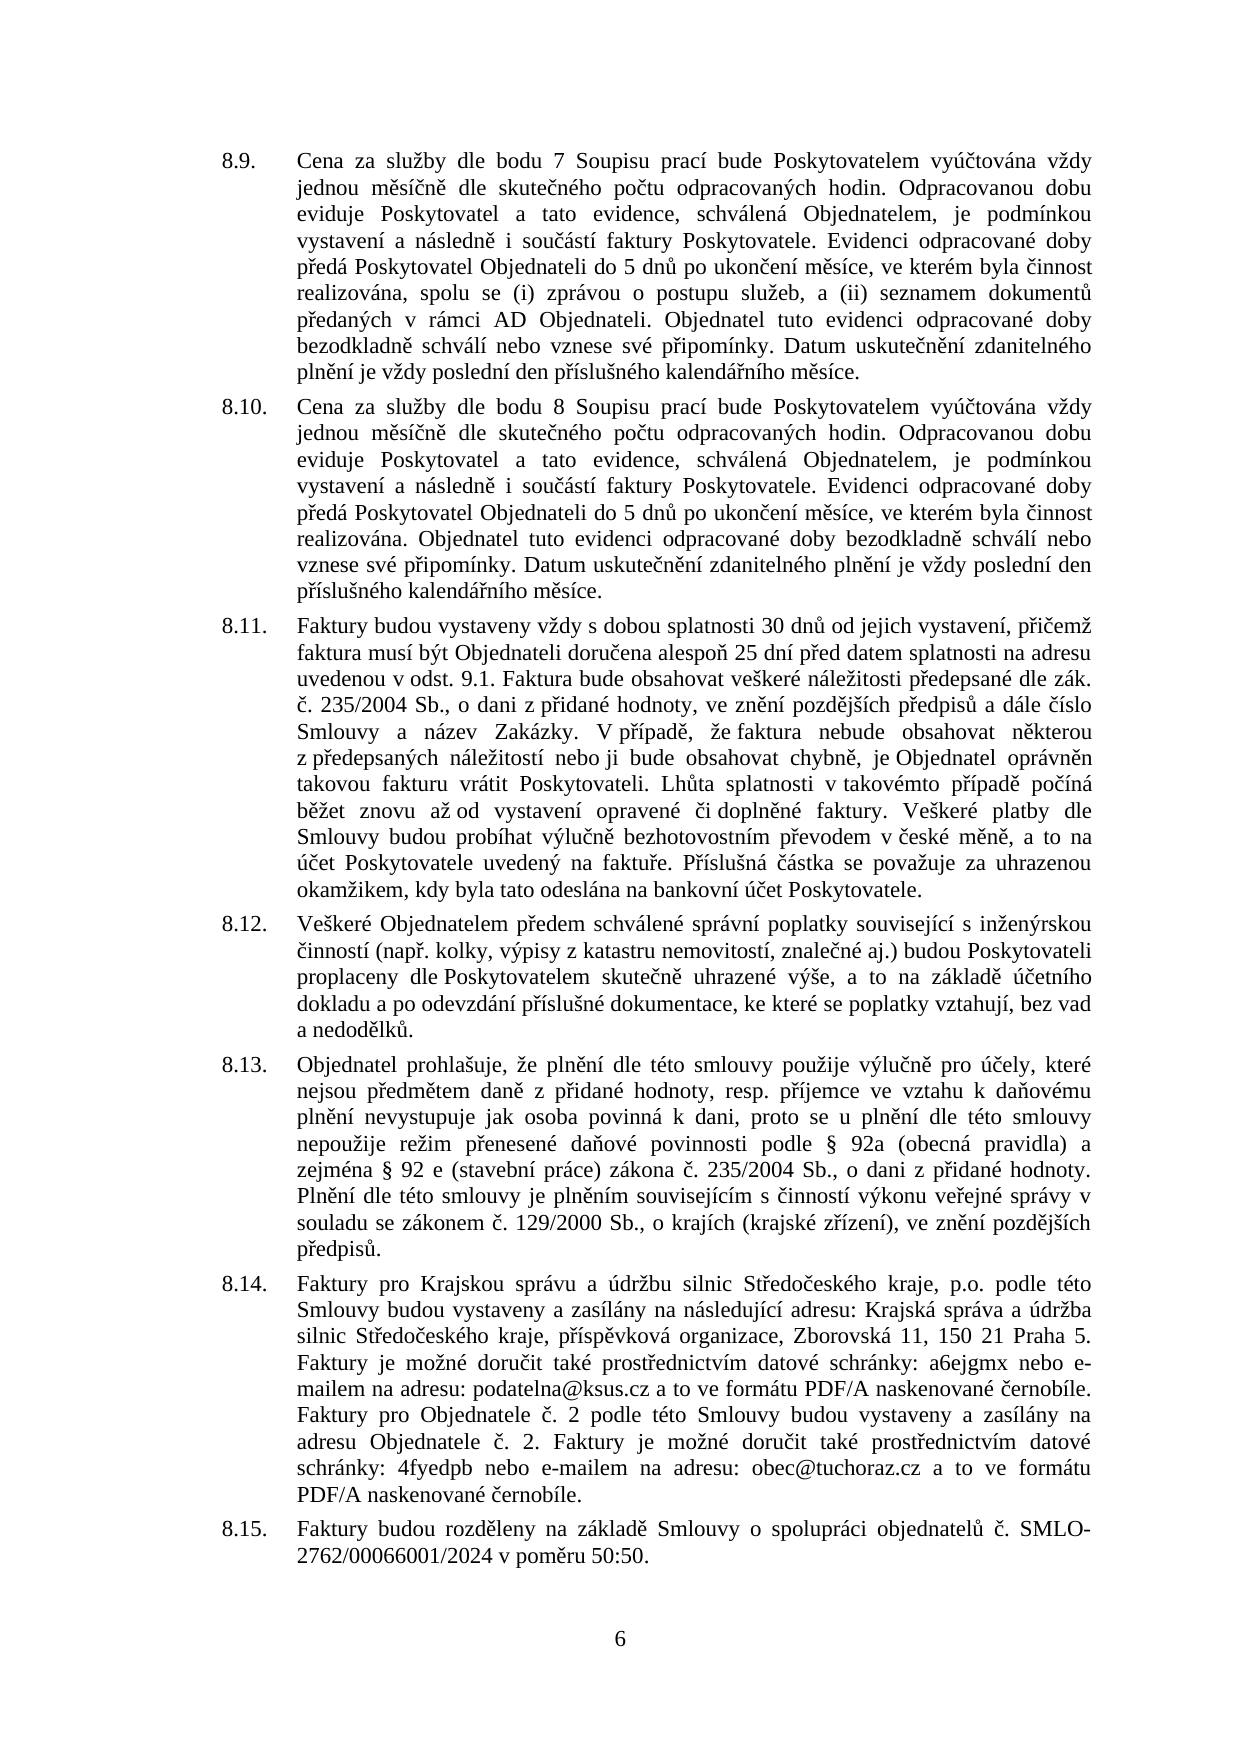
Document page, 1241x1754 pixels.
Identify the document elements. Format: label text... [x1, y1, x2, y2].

text Veškeré Objednatelem předem schválené správní poplatky související s inženýrskou činností (např. kolky, výpisy z katastru nemovitostí, znalečné aj.) budou Poskytovateli proplaceny dle Poskytovatelem skutečně uhrazené výše, a to na základě účetního dokladu a po odevzdání příslušné dokumentace, ke které se poplatky vztahují, bez vad a nedodělků. [222, 911, 1093, 1042]
text Objednatel prohlašuje, že plnění dle této smlouvy použije výlučně pro účely, které nejsou předmětem daně z přidané hodnoty, resp. příjemce ve vztahu k daňovému plnění nevystupuje jak osoba povinná k dani, proto se u plnění dle této smlouvy nepoužije režim přenesené daňové povinnosti podle § 92a (obecná pravidla) a zejména § 92 e (stavební práce) zákona č. 235/2004 Sb., o dani z přidané hodnoty. Plnění dle této smlouvy je plněním souvisejícím s činností výkonu veřejné správy v souladu se zákonem č. 129/2000 Sb., o krajích (krajské zřízení), ve znění pozdějších předpisů. [222, 1051, 1093, 1261]
text Cena za služby dle bodu 7 Soupisu prací bude Poskytovatelem vyúčtována vždy jednou měsíčně dle skutečného počtu odpracovaných hodin. Odpracovanou dobu eviduje Poskytovatel a tato evidence, schválená Objednatelem, je podmínkou vystavení a následně i součástí faktury Poskytovatele. Evidenci odpracované doby předá Poskytovatel Objednateli do 5 dnů po ukončení měsíce, ve kterém byla činnost realizována, spolu se (i) zprávou o postupu služeb, a (ii) seznamem dokumentů předaných v rámci AD Objednateli. Objednatel tuto evidenci odpracované doby bezodkladně schválí nebo vznese své připomínky. Datum uskutečnění zdanitelného plnění je vždy poslední den příslušného kalendářního měsíce. [222, 148, 1093, 385]
text Cena za služby dle bodu 8 Soupisu prací bude Poskytovatelem vyúčtována vždy jednou měsíčně dle skutečného počtu odpracovaných hodin. Odpracovanou dobu eviduje Poskytovatel a tato evidence, schválená Objednatelem, je podmínkou vystavení a následně i součástí faktury Poskytovatele. Evidenci odpracované doby předá Poskytovatel Objednateli do 5 dnů po ukončení měsíce, ve kterém byla činnost realizována. Objednatel tuto evidenci odpracované doby bezodkladně schválí nebo vznese své připomínky. Datum uskutečnění zdanitelného plnění je vždy poslední den příslušného kalendářního měsíce. [222, 393, 1093, 604]
text Faktury pro Krajskou správu a údržbu silnic Středočeského kraje, p.o. podle této Smlouvy budou vystaveny a zasílány na následující adresu: Krajská správa a údržba silnic Středočeského kraje, příspěvková organizace, Zborovská 11, 150 21 Praha 5. Faktury je možné doručit také prostřednictvím datové schránky: a6ejgmx nebo e-mailem na adresu: podatelna@ksus.cz a to ve formátu PDF/A naskenované černobíle. Faktury pro Objednatele č. 2 podle této Smlouvy budou vystaveny a zasílány na adresu Objednatele č. 2. Faktury je možné doručit také prostřednictvím datové schránky: 4fyedpb nebo e-mailem na adresu: obec@tuchoraz.cz a to ve formátu PDF/A naskenované černobíle. [222, 1270, 1093, 1507]
text Faktury budou rozděleny na základě Smlouvy o spolupráci objednatelů č. SMLO-2762/00066001/2024 v poměru 50:50. [222, 1515, 1093, 1568]
text Faktury budou vystaveny vždy s dobou splatnosti 30 dnů od jejich vystavení, přičemž faktura musí být Objednateli doručena alespoň 25 dní před datem splatnosti na adresu uvedenou v odst. 9.1. Faktura bude obsahovat veškeré náležitosti předepsané dle zák. č. 235/2004 Sb., o dani z přidané hodnoty, ve znění pozdějších předpisů a dále číslo Smlouvy a název Zakázky. V případě, že faktura nebude obsahovat některou z předepsaných náležitostí nebo ji bude obsahovat chybně, je Objednatel oprávněn takovou fakturu vrátit Poskytovateli. Lhůta splatnosti v takovémto případě počíná běžet znovu až od vystavení opravené či doplněné faktury. Veškeré platby dle Smlouvy budou probíhat výlučně bezhotovostním převodem v české měně, a to na účet Poskytovatele uvedený na faktuře. Příslušná částka se považuje za uhrazenou okamžikem, kdy byla tato odeslána na bankovní účet Poskytovatele. [222, 612, 1093, 902]
